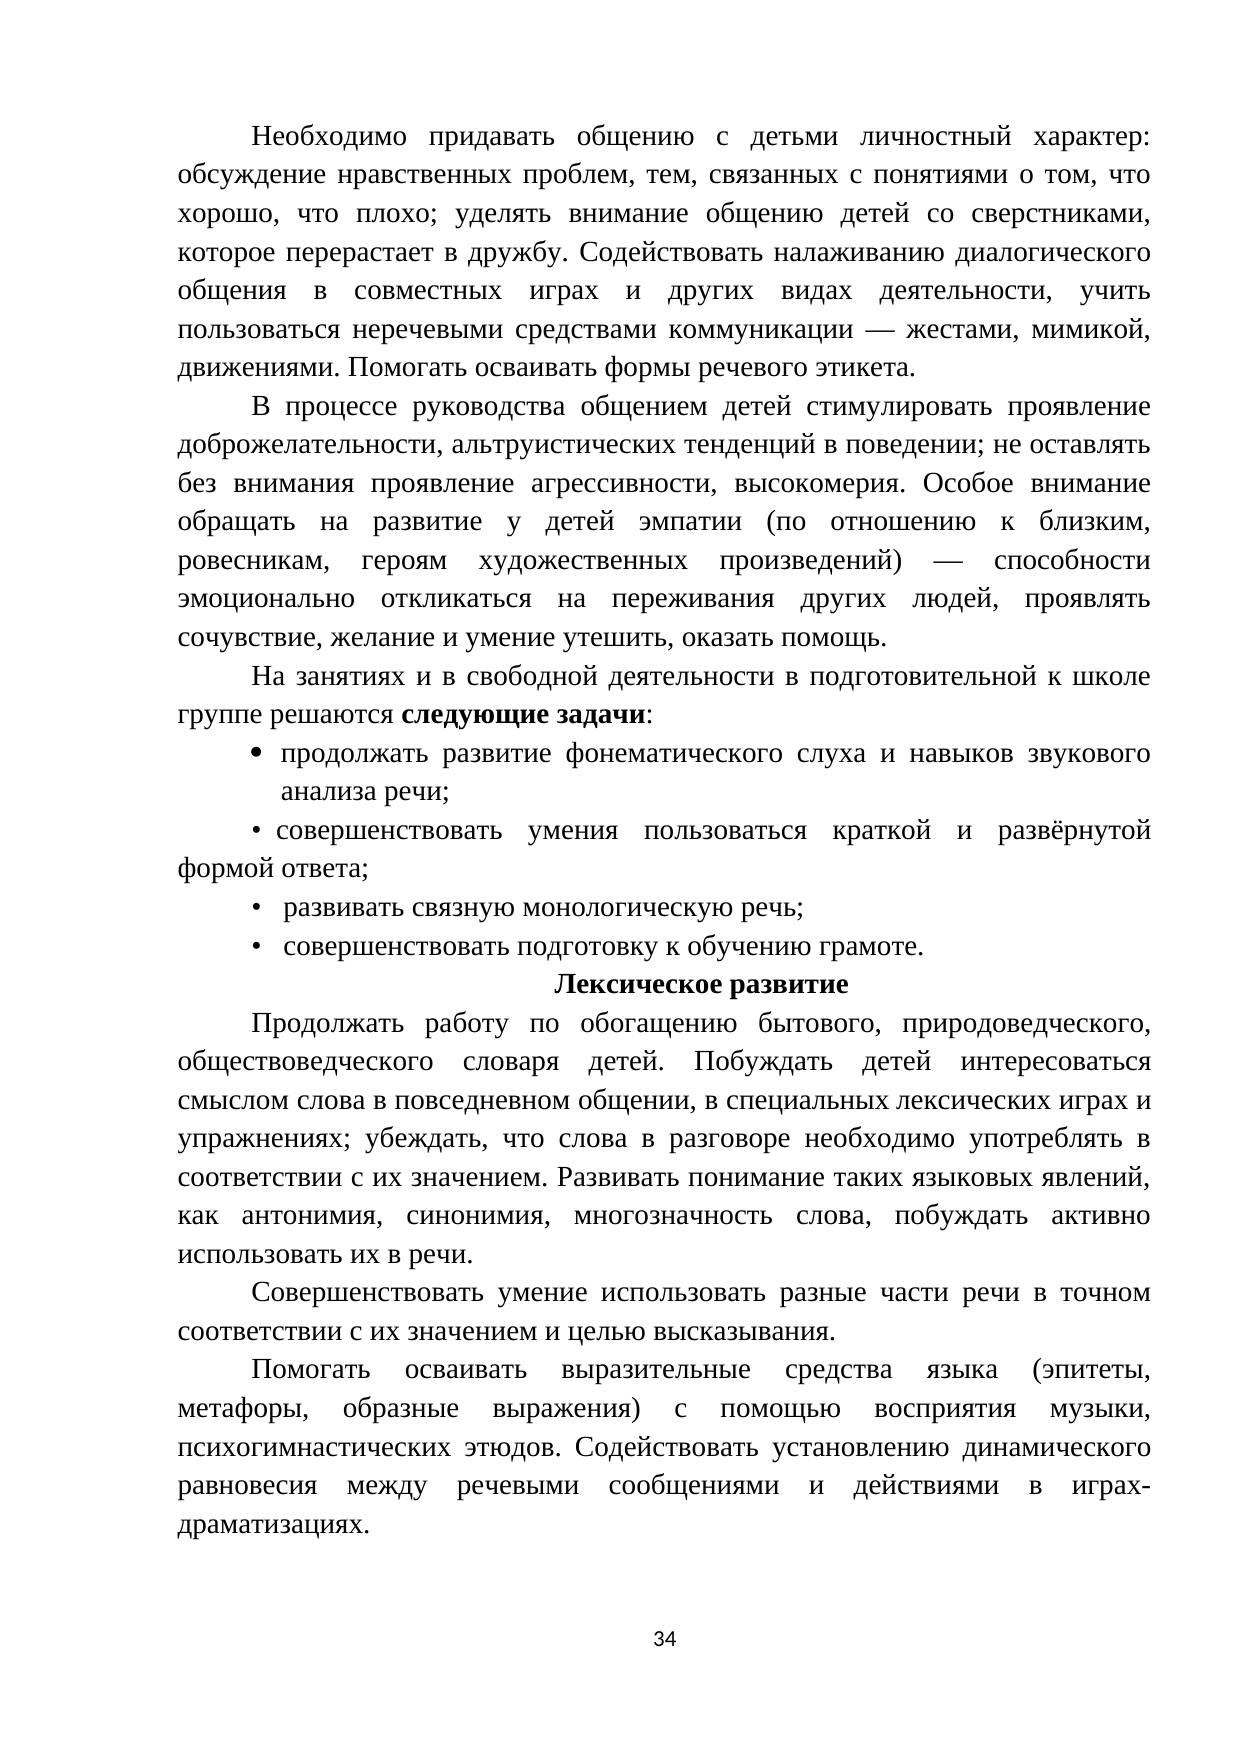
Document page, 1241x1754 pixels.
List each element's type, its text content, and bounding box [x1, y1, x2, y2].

text Совершенствовать умение использовать разные части речи в точном соответствии с их значением и целью высказывания. [177, 1274, 1152, 1347]
text • совершенствовать умения пользоваться краткой и развёрнутой формой ответа; [177, 812, 1152, 884]
list продолжать развитие фонематического слуха и навыков звукового анализа речи; [251, 735, 1152, 807]
text • совершенствовать подготовку к обучению грамоте. [177, 928, 1152, 961]
list Лексическое развитие [177, 966, 1152, 1000]
list В процессе руководства общением детей стимулировать проявление доброжелательности, альтруистических тенденций в поведении; не оставлять без внимания проявление агрессивности, высокомерия. Особое внимание обращать на развитие у детей эмпатии (по отношению к близким, ровесникам, героям художественных произведений) — способности эмоционально откликаться на переживания других людей, проявлять сочувствие, желание и умение утешить, оказать помощь. [177, 388, 1152, 653]
list Необходимо придавать общению с детьми личностный характер: обсуждение нравственных проблем, тем, связанных с понятиями о том, что хорошо, что плохо; уделять внимание общению детей со сверстниками, которое перерастает в дружбу. Содействовать налаживанию диалогического общения в совместных играх и других видах деятельности, учить пользоваться неречевыми средствами коммуникации — жестами, мимикой, движениями. Помогать осваивать формы речевого этикета. [177, 118, 1152, 383]
list На занятиях и в свободной деятельности в подготовительной к школе группе решаются следующие задачи: [177, 658, 1152, 730]
text Помогать осваивать выразительные средства языка (эпитеты, метафоры, образные выражения) с помощью восприятия музыки, психогимнастических этюдов. Содействовать установлению динамического равновесия между речевыми сообщениями и действиями в играх-драматизациях. [177, 1352, 1152, 1539]
text Продолжать работу по обогащению бытового, природоведческого, обществоведческого словаря детей. Побуждать детей интересоваться смыслом слова в повседневном общении, в специальных лексических играх и упражнениях; убеждать, что слова в разговоре необходимо употреблять в соответствии с их значением. Развивать понимание таких языковых явлений, как антонимия, синонимия, многозначность слова, побуждать активно использовать их в речи. [177, 1005, 1152, 1269]
text • развивать связную монологическую речь; [177, 889, 1152, 923]
